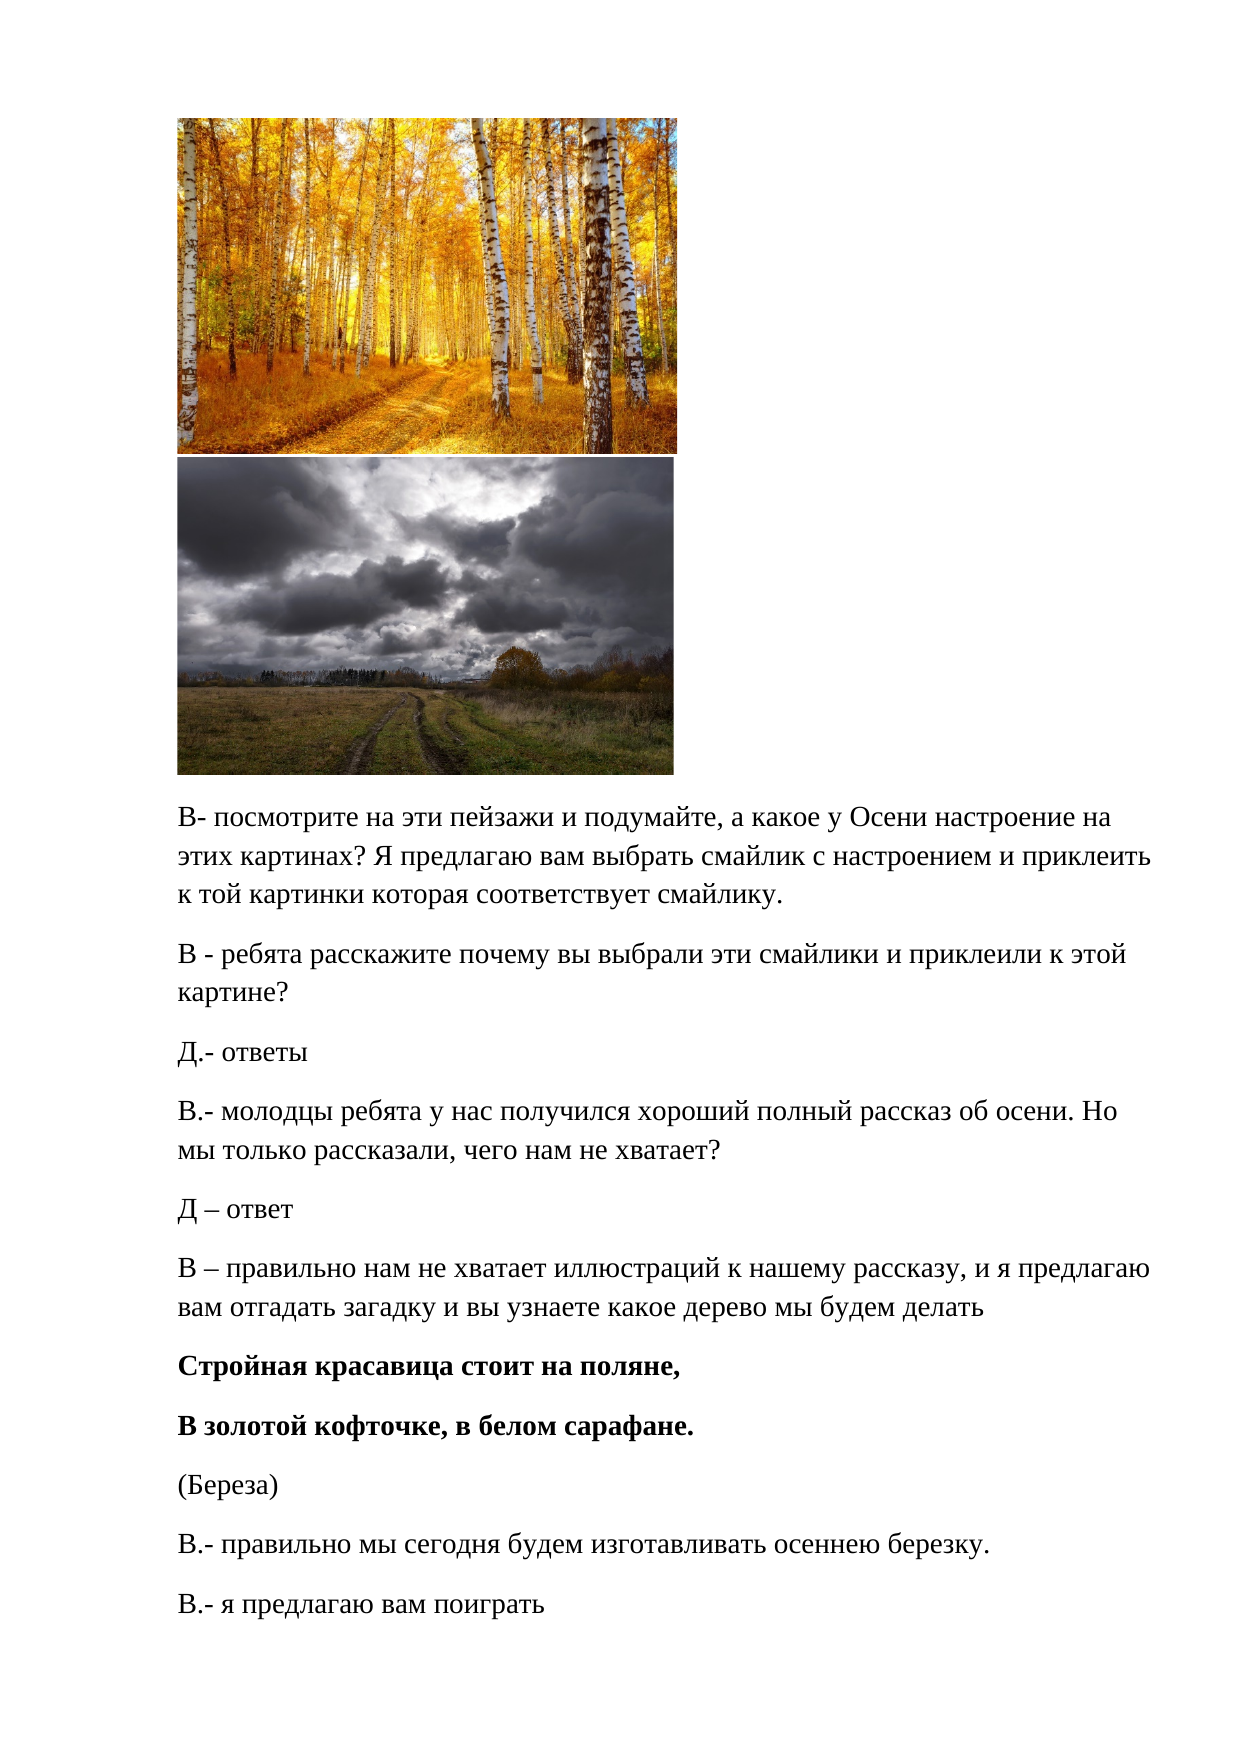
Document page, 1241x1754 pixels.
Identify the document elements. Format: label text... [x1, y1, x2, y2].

text В.- я предлагаю вам поиграть [177, 1586, 1152, 1619]
text Д.- ответы [177, 1034, 1152, 1067]
text В.- правильно мы сегодня будем изготавливать осеннею березку. [177, 1527, 1152, 1560]
text (Береза) [177, 1467, 1152, 1501]
text Д – ответ [177, 1191, 1152, 1225]
picture [177, 118, 678, 454]
text Стройная красавица стоит на поляне, [177, 1348, 1152, 1382]
text В – правильно нам не хватает иллюстраций к нашему рассказу, и я предлагаю вам отгадать загадку и вы узнаете какое дерево мы будем делать [177, 1251, 1152, 1323]
text В золотой кофточке, в белом сарафане. [177, 1408, 1152, 1441]
picture [177, 457, 674, 775]
text В - ребята расскажите почему вы выбрали эти смайлики и приклеили к этой картине? [177, 936, 1152, 1008]
text В.- молодцы ребята у нас получился хороший полный рассказ об осени. Но мы только рассказали, чего нам не хватает? [177, 1093, 1152, 1165]
text В- посмотрите на эти пейзажи и подумайте, а какое у Осени настроение на этих картинах? Я предлагаю вам выбрать смайлик с настроением и приклеить к той картинки которая соответствует смайлику. [177, 799, 1152, 910]
